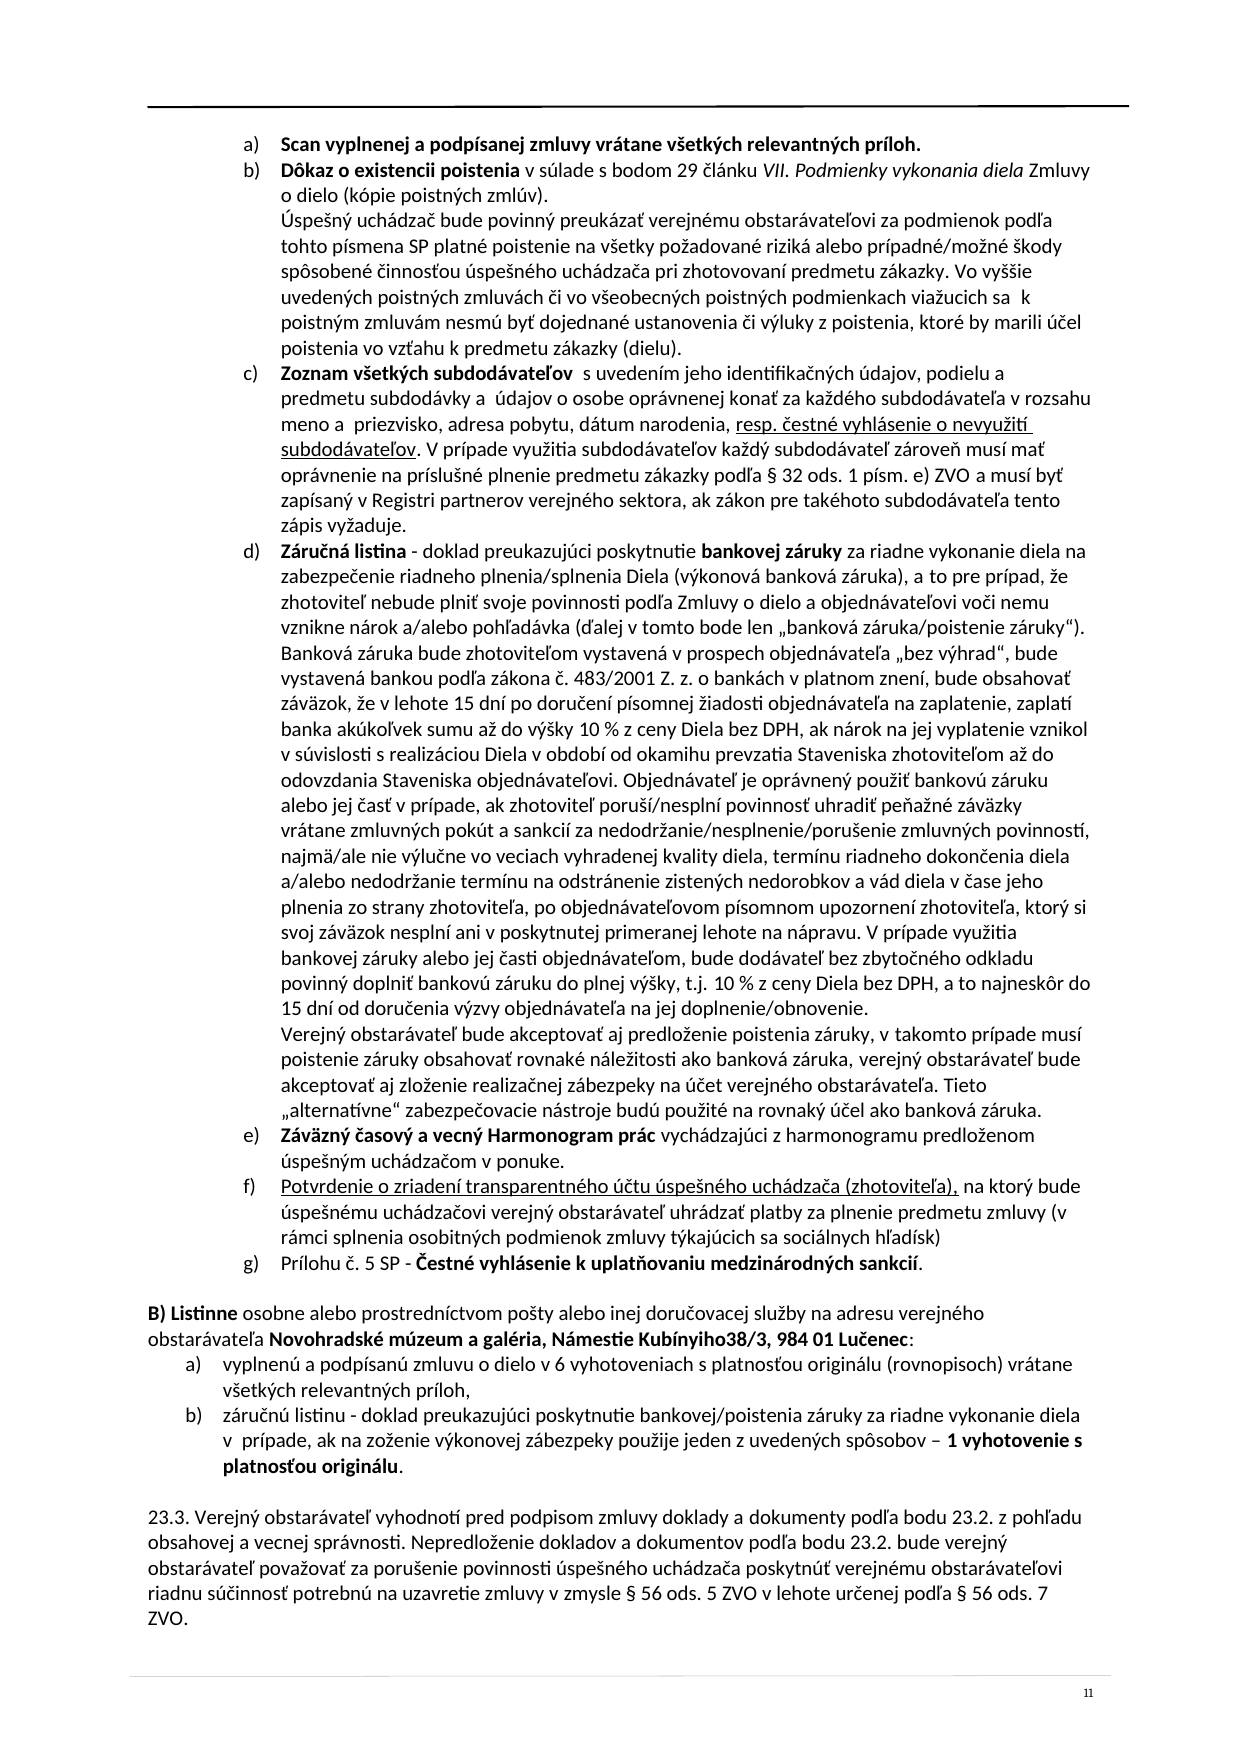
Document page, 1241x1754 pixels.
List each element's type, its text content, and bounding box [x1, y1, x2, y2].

list Dôkaz o existencii poistenia v súlade s bodom 29 článku VII. Podmienky vykonania diela Zmluvy o dielo (kópie poistných zmlúv). [243, 157, 1092, 208]
text Verejný obstarávateľ bude akceptovať aj predloženie poistenia záruky, v takomto prípade musí poistenie záruky obsahovať rovnaké náležitosti ako banková záruka, verejný obstarávateľ bude akceptovať aj zloženie realizačnej zábezpeky na účet verejného obstarávateľa. Tieto „alternatívne“ zabezpečovacie nástroje budú použité na rovnaký účel ako banková záruka. [281, 1021, 1092, 1123]
list záručnú listinu - doklad preukazujúci poskytnutie bankovej/poistenia záruky za riadne vykonanie diela v prípade, ak na zoženie výkonovej zábezpeky použije jeden z uvedených spôsobov – 1 vyhotovenie s platnosťou originálu. [185, 1402, 1092, 1478]
text 23.3. Verejný obstarávateľ vyhodnotí pred podpisom zmluvy doklady a dokumenty podľa bodu 23.2. z pohľadu obsahovej a vecnej správnosti. Nepredloženie dokladov a dokumentov podľa bodu 23.2. bude verejný obstarávateľ považovať za porušenie povinnosti úspešného uchádzača poskytnúť verejnému obstarávateľovi riadnu súčinnosť potrebnú na uzavretie zmluvy v zmysle § 56 ods. 5 ZVO v lehote určenej podľa § 56 ods. 7 ZVO. [148, 1504, 1092, 1631]
text B) Listinne osobne alebo prostredníctvom pošty alebo inej doručovacej služby na adresu verejného obstarávateľa Novohradské múzeum a galéria, Námestie Kubínyiho38/3, 984 01 Lučenec: [148, 1301, 1092, 1351]
list Záväzný časový a vecný Harmonogram prác vychádzajúci z harmonogramu predloženom úspešným uchádzačom v ponuke. [243, 1123, 1092, 1173]
list Záručná listina - doklad preukazujúci poskytnutie bankovej záruky za riadne vykonanie diela na zabezpečenie riadneho plnenia/splnenia Diela (výkonová banková záruka), a to pre prípad, že zhotoviteľ nebude plniť svoje povinnosti podľa Zmluvy o dielo a objednávateľovi voči nemu vznikne nárok a/alebo pohľadávka (ďalej v tomto bode len „banková záruka/poistenie záruky“). Banková záruka bude zhotoviteľom vystavená v prospech objednávateľa „bez výhrad“, bude vystavená bankou podľa zákona č. 483/2001 Z. z. o bankách v platnom znení, bude obsahovať záväzok, že v lehote 15 dní po doručení písomnej žiadosti objednávateľa na zaplatenie, zaplatí banka akúkoľvek sumu až do výšky 10 % z ceny Diela bez DPH, ak nárok na jej vyplatenie vznikol v súvislosti s realizáciou Diela v období od okamihu prevzatia Staveniska zhotoviteľom až do odovzdania Staveniska objednávateľovi. Objednávateľ je oprávnený použiť bankovú záruku alebo jej časť v prípade, ak zhotoviteľ poruší/nesplní povinnosť uhradiť peňažné záväzky vrátane zmluvných pokút a sankcií za nedodržanie/nesplnenie/porušenie zmluvných povinností, najmä/ale nie výlučne vo veciach vyhradenej kvality diela, termínu riadneho dokončenia diela a/alebo nedodržanie termínu na odstránenie zistených nedorobkov a vád diela v čase jeho plnenia zo strany zhotoviteľa, po objednávateľovom písomnom upozornení zhotoviteľa, ktorý si svoj záväzok nesplní ani v poskytnutej primeranej lehote na nápravu. V prípade využitia bankovej záruky alebo jej časti objednávateľom, bude dodávateľ bez zbytočného odkladu povinný doplniť bankovú záruku do plnej výšky, t.j. 10 % z ceny Diela bez DPH, a to najneskôr do 15 dní od doručenia výzvy objednávateľa na jej doplnenie/obnovenie. [243, 538, 1092, 1021]
list Prílohu č. 5 SP - Čestné vyhlásenie k uplatňovaniu medzinárodných sankcií. [243, 1250, 1092, 1275]
list vyplnenú a podpísanú zmluvu o dielo v 6 vyhotoveniach s platnosťou originálu (rovnopisoch) vrátane všetkých relevantných príloh, [185, 1351, 1092, 1402]
list Úspešný uchádzač bude povinný preukázať verejnému obstarávateľovi za podmienok podľa tohto písmena SP platné poistenie na všetky požadované riziká alebo prípadné/možné škody spôsobené činnosťou úspešného uchádzača pri zhotovovaní predmetu zákazky. Vo vyššie uvedených poistných zmluvách či vo všeobecných poistných podmienkach viažucich sa k poistným zmluvám nesmú byť dojednané ustanovenia či výluky z poistenia, ktoré by marili účel poistenia vo vzťahu k predmetu zákazky (dielu). [281, 208, 1092, 360]
list Zoznam všetkých subdodávateľov s uvedením jeho identifikačných údajov, podielu a predmetu subdodávky a údajov o osobe oprávnenej konať za každého subdodávateľa v rozsahu meno a priezvisko, adresa pobytu, dátum narodenia, resp. čestné vyhlásenie o nevyužití subdodávateľov. V prípade využitia subdodávateľov každý subdodávateľ zároveň musí mať oprávnenie na príslušné plnenie predmetu zákazky podľa § 32 ods. 1 písm. e) ZVO a musí byť zapísaný v Registri partnerov verejného sektora, ak zákon pre takéhoto subdodávateľa tento zápis vyžaduje. [243, 360, 1092, 538]
list Potvrdenie o zriadení transparentného účtu úspešného uchádzača (zhotoviteľa), na ktorý bude úspešnému uchádzačovi verejný obstarávateľ uhrádzať platby za plnenie predmetu zmluvy (v rámci splnenia osobitných podmienok zmluvy týkajúcich sa sociálnych hľadísk) [243, 1173, 1092, 1250]
list Scan vyplnenej a podpísanej zmluvy vrátane všetkých relevantných príloh. [243, 131, 1092, 157]
